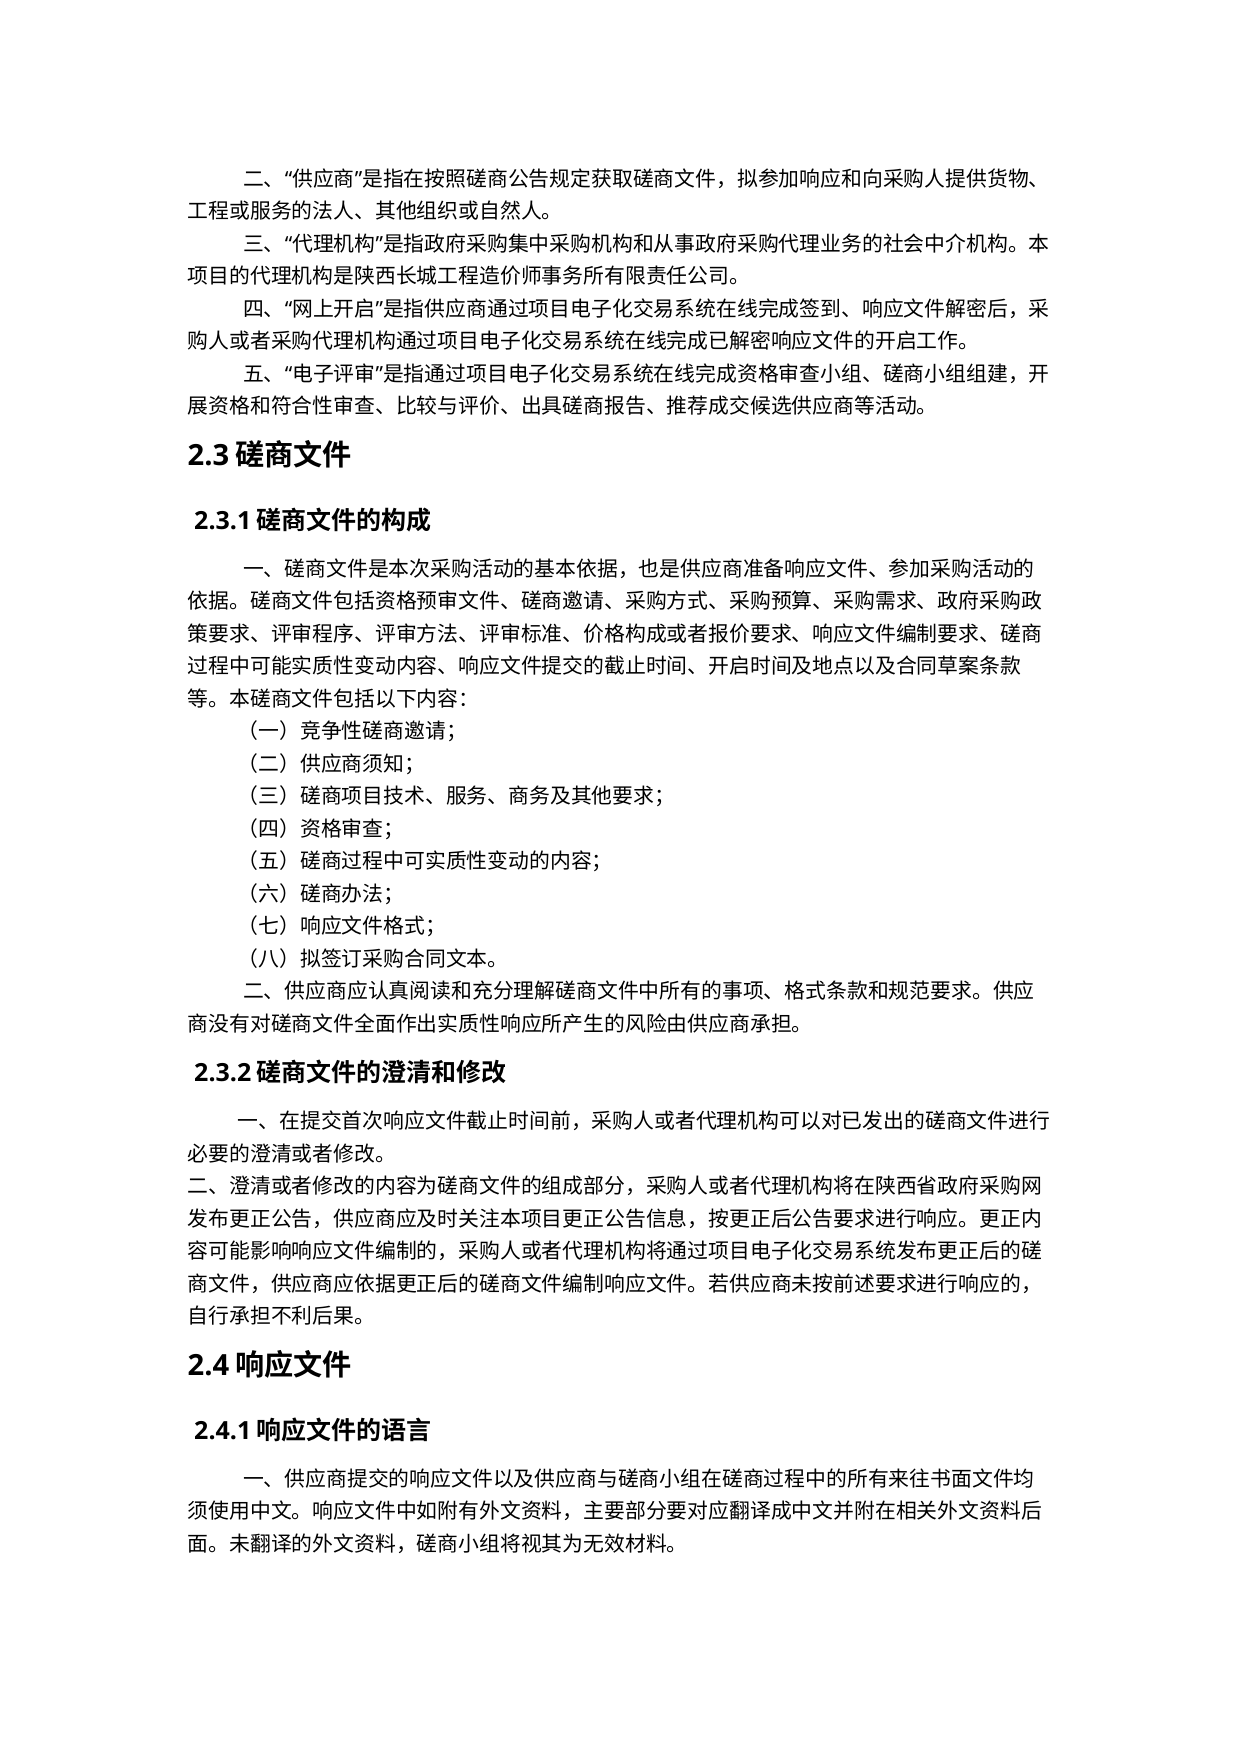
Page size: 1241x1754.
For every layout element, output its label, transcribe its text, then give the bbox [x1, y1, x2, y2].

text （六）磋商办法； [187, 877, 1053, 909]
text （八）拟签订采购合同文本。 [187, 942, 1053, 974]
text 三、“代理机构”是指政府采购集中采购机构和从事政府采购代理业务的社会中介机构。本项目的代理机构是陕西长城工程造价师事务所有限责任公司。 [187, 227, 1053, 292]
text （七）响应文件格式； [187, 909, 1053, 942]
text （二）供应商须知； [187, 747, 1053, 779]
text 2.4.1响应文件的语言 [187, 1397, 1053, 1462]
text 2.3.2磋商文件的澄清和修改 [187, 1039, 1053, 1104]
text （一）竞争性磋商邀请； [187, 714, 1053, 747]
text 2.3.1磋商文件的构成 [187, 487, 1053, 552]
text 二、澄清或者修改的内容为磋商文件的组成部分，采购人或者代理机构将在陕西省政府采购网发布更正公告，供应商应及时关注本项目更正公告信息，按更正后公告要求进行响应。更正内容可能影响响应文件编制的，采购人或者代理机构将通过项目电子化交易系统发布更正后的磋商文件，供应商应依据更正后的磋商文件编制响应文件。若供应商未按前述要求进行响应的，自行承担不利后果。 [187, 1169, 1053, 1332]
text 2.3磋商文件 [187, 422, 1053, 487]
text 四、“网上开启”是指供应商通过项目电子化交易系统在线完成签到、响应文件解密后，采购人或者采购代理机构通过项目电子化交易系统在线完成已解密响应文件的开启工作。 [187, 292, 1053, 357]
text 一、供应商提交的响应文件以及供应商与磋商小组在磋商过程中的所有来往书面文件均须使用中文。响应文件中如附有外文资料，主要部分要对应翻译成中文并附在相关外文资料后面。未翻译的外文资料，磋商小组将视其为无效材料。 [187, 1462, 1053, 1559]
text 二、“供应商”是指在按照磋商公告规定获取磋商文件，拟参加响应和向采购人提供货物、工程或服务的法人、其他组织或自然人。 [187, 162, 1053, 227]
text （四）资格审查； [187, 812, 1053, 844]
text （五）磋商过程中可实质性变动的内容； [187, 844, 1053, 877]
text 2.4响应文件 [187, 1332, 1053, 1397]
text （三）磋商项目技术、服务、商务及其他要求； [187, 779, 1053, 812]
text 一、在提交首次响应文件截止时间前，采购人或者代理机构可以对已发出的磋商文件进行必要的澄清或者修改。 [187, 1104, 1053, 1169]
text 一、磋商文件是本次采购活动的基本依据，也是供应商准备响应文件、参加采购活动的依据。磋商文件包括资格预审文件、磋商邀请、采购方式、采购预算、采购需求、政府采购政策要求、评审程序、评审方法、评审标准、价格构成或者报价要求、响应文件编制要求、磋商过程中可能实质性变动内容、响应文件提交的截止时间、开启时间及地点以及合同草案条款等。本磋商文件包括以下内容： [187, 552, 1053, 714]
text 五、“电子评审”是指通过项目电子化交易系统在线完成资格审查小组、磋商小组组建，开展资格和符合性审查、比较与评价、出具磋商报告、推荐成交候选供应商等活动。 [187, 357, 1053, 422]
text 二、供应商应认真阅读和充分理解磋商文件中所有的事项、格式条款和规范要求。供应商没有对磋商文件全面作出实质性响应所产生的风险由供应商承担。 [187, 974, 1053, 1039]
